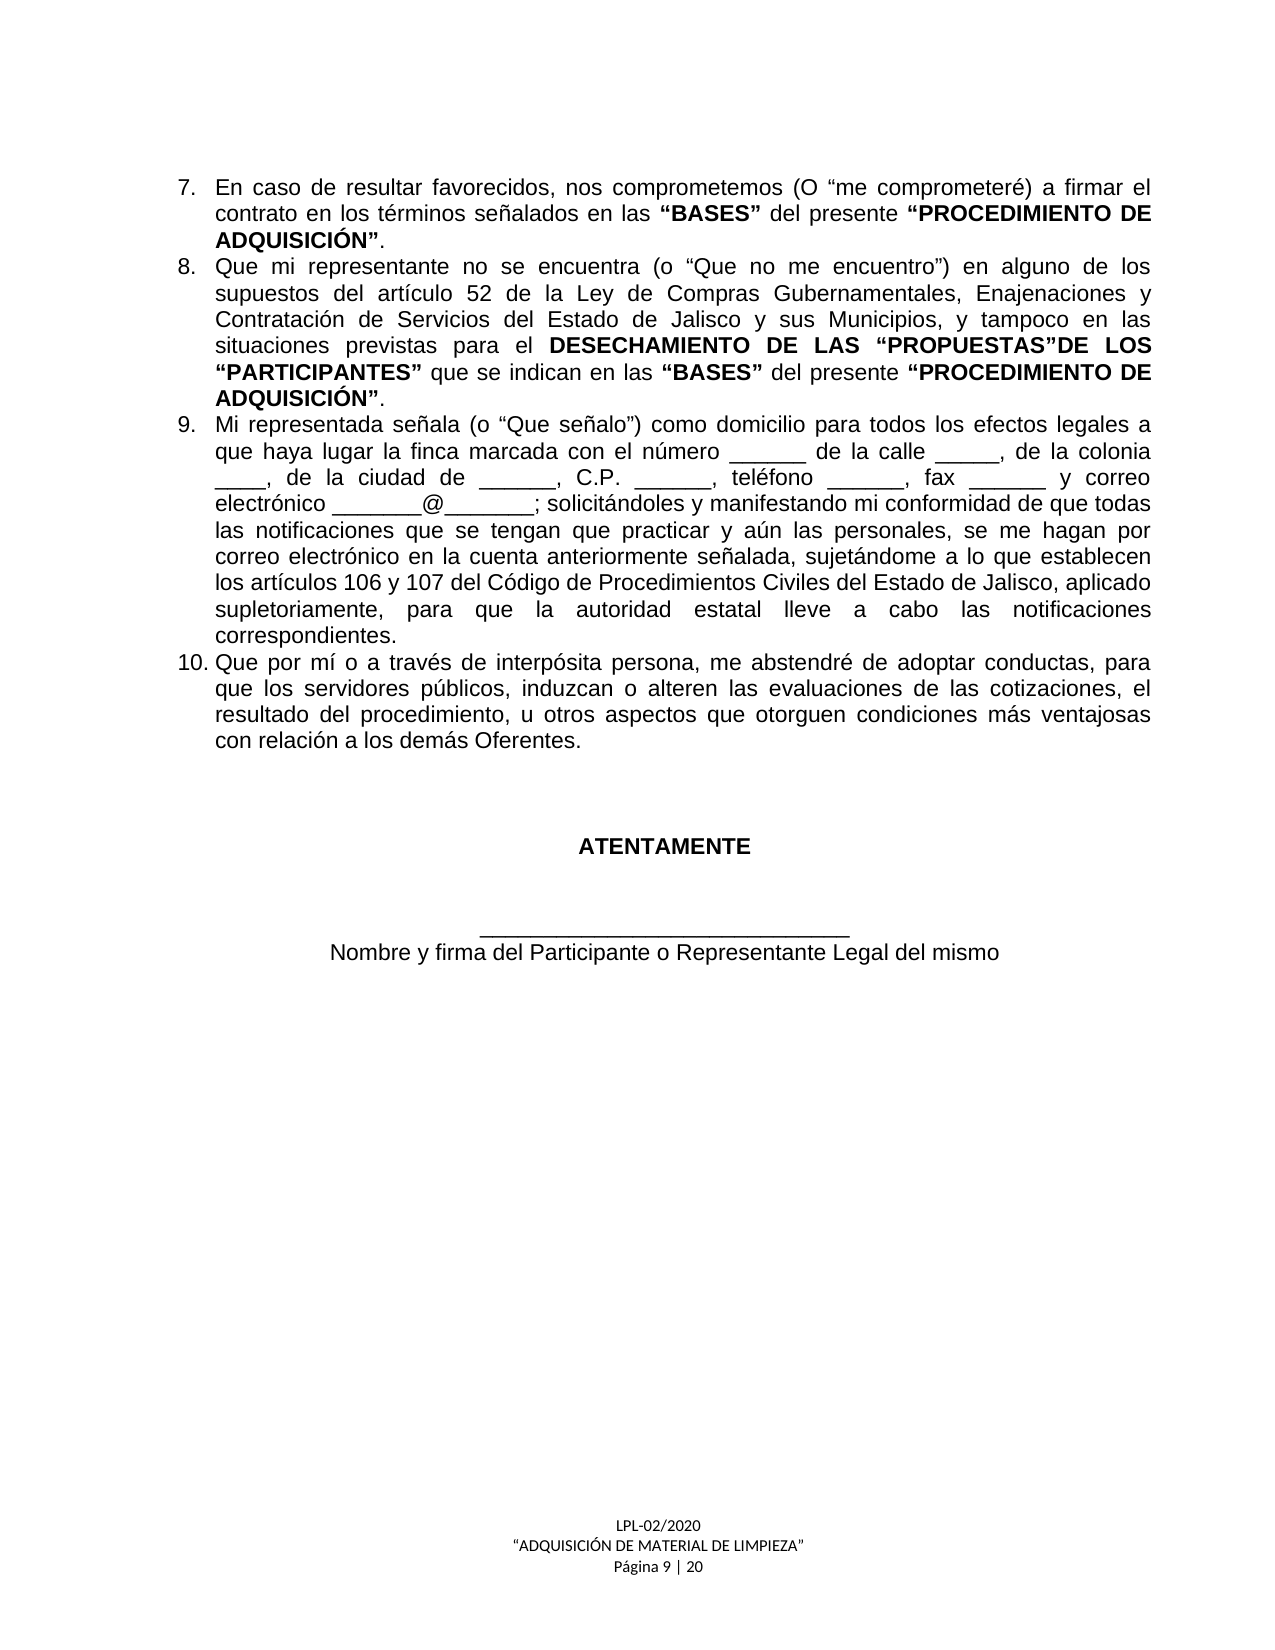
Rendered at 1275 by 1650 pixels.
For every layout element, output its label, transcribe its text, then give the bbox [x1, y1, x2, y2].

list Que mi representante no se encuentra (o “Que no me encuentro”) en alguno de los supuestos del artículo 52 de la Ley de Compras Gubernamentales, Enajenaciones y Contratación de Servicios del Estado de Jalisco y sus Municipios, y tampoco en las situaciones previstas para el DESECHAMIENTO DE LAS “PROPUESTAS”DE LOS “PARTICIPANTES” que se indican en las “BASES” del presente “PROCEDIMIENTO DE ADQUISICIÓN”. [177, 253, 1152, 411]
list En caso de resultar favorecidos, nos comprometemos (O “me comprometeré) a firmar el contrato en los términos señalados en las “BASES” del presente “PROCEDIMIENTO DE ADQUISICIÓN”. [177, 174, 1152, 253]
text Nombre y firma del Participante o Representante Legal del mismo [177, 939, 1152, 965]
text _____________________________ [177, 912, 1152, 939]
list Mi representada señala (o “Que señalo”) como domicilio para todos los efectos legales a que haya lugar la finca marcada con el número ______ de la calle _____, de la colonia ____, de la ciudad de ______, C.P. ______, teléfono ______, fax ______ y correo electrónico _______@_______; solicitándoles y manifestando mi conformidad de que todas las notificaciones que se tengan que practicar y aún las personales, se me hagan por correo electrónico en la cuenta anteriormente señalada, sujetándome a lo que establecen los artículos 106 y 107 del Código de Procedimientos Civiles del Estado de Jalisco, aplicado supletoriamente, para que la autoridad estatal lleve a cabo las notificaciones correspondientes. [177, 411, 1152, 648]
list Que por mí o a través de interpósita persona, me abstendré de adoptar conductas, para que los servidores públicos, induzcan o alteren las evaluaciones de las cotizaciones, el resultado del procedimiento, u otros aspectos que otorguen condiciones más ventajosas con relación a los demás Oferentes. [177, 648, 1152, 754]
text ATENTAMENTE [177, 833, 1152, 859]
